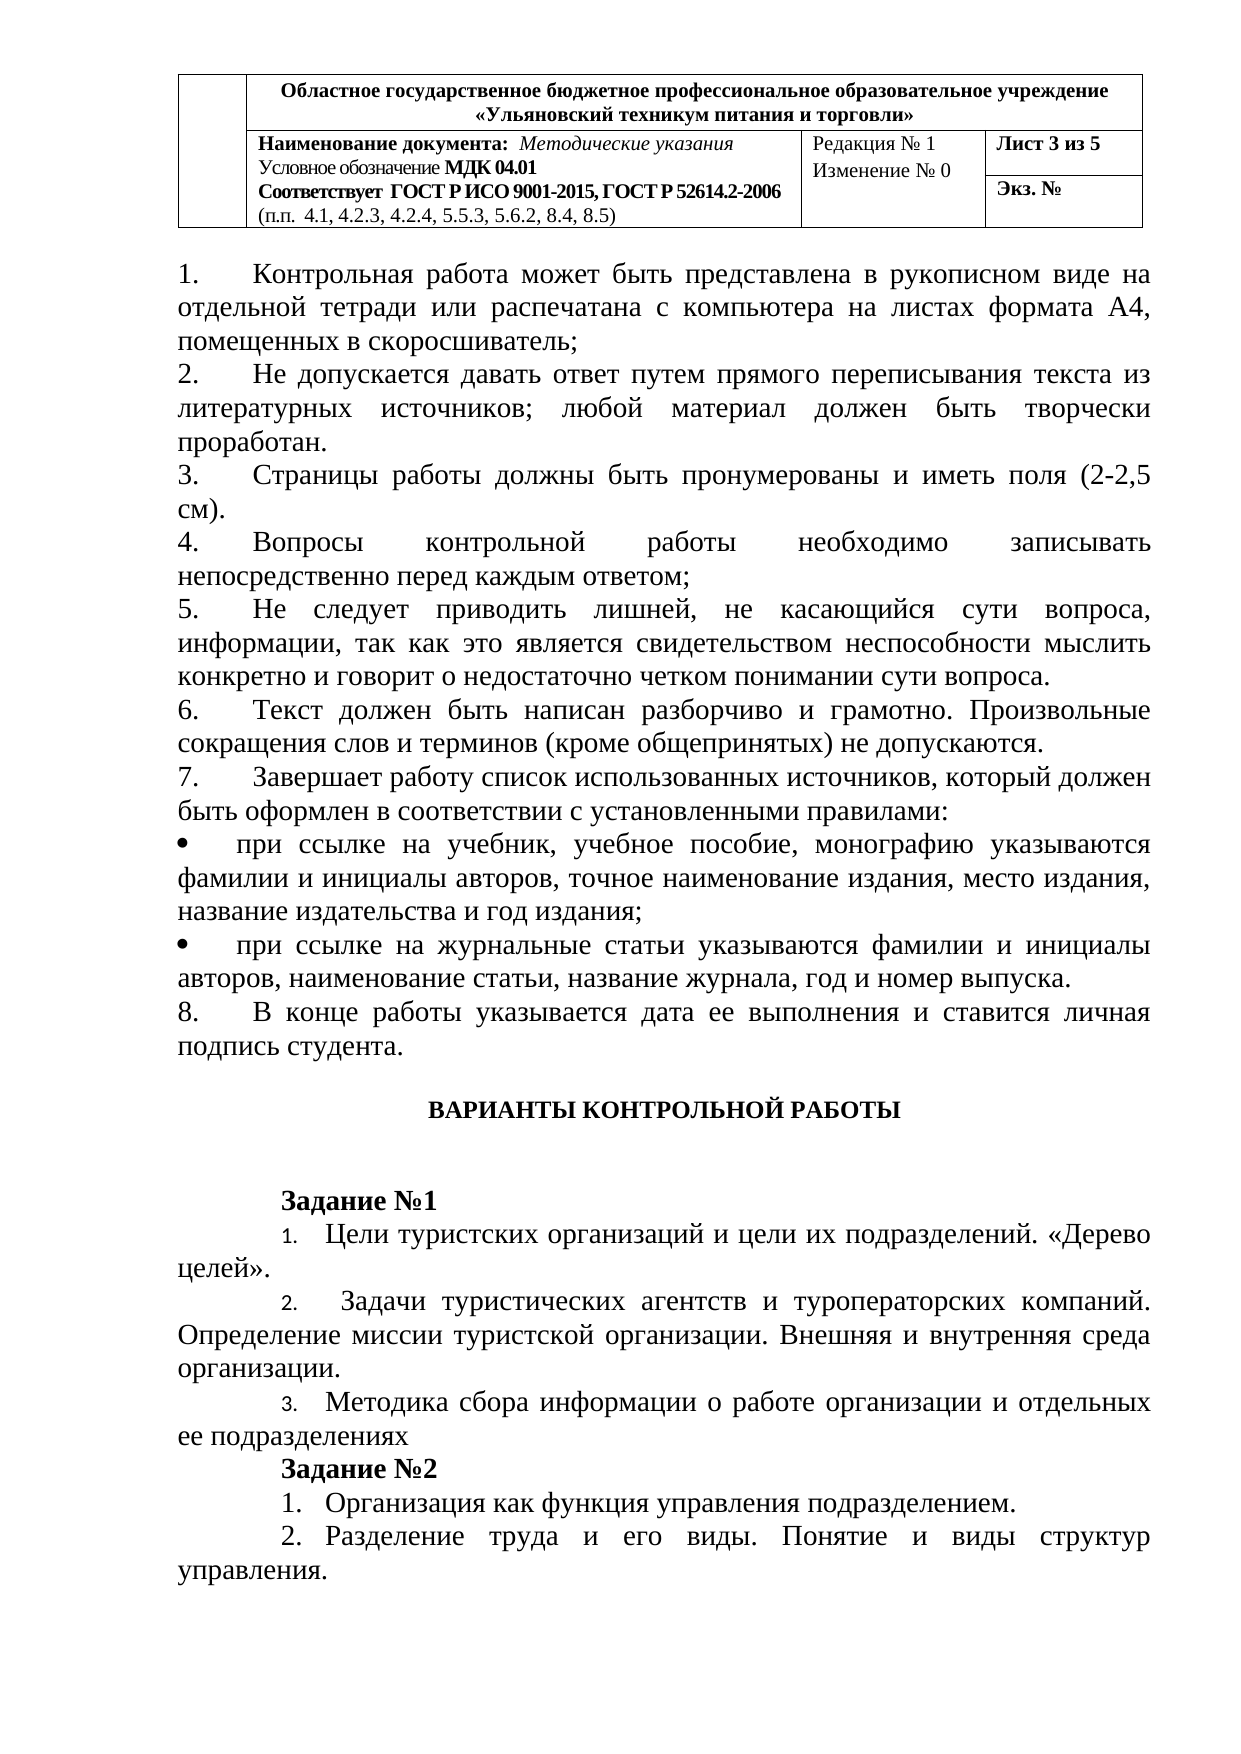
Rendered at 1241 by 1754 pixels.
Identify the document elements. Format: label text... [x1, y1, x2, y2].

list Страницы работы должны быть пронумерованы и иметь поля (2-). [177, 457, 1152, 524]
list Задачи туристических агентств и туроператорских компаний. Определение миссии туристской организации. Внешняя и внутренняя среда организации. [177, 1283, 1152, 1384]
list В конце работы указывается дата ее выполнения и ставится личная подпись студента. [177, 994, 1152, 1061]
list Контрольная работа может быть представлена в рукописном виде на отдельной тетради или распечатана с компьютера на листах формата А4, помещенных в скоросшиватель; [177, 256, 1152, 357]
list Методика сбора информации о работе организации и отдельных ее подразделениях [177, 1384, 1152, 1451]
list Вопросы контрольной работы необходимо записывать непосредственно перед каждым ответом; [177, 524, 1152, 591]
text Задание №1 [177, 1183, 1152, 1216]
text Задание №2 [177, 1451, 1152, 1485]
list Завершает работу список использованных источников, который должен быть оформлен в соответствии с установленными правилами: [177, 759, 1152, 826]
list Цели туристских организаций и цели их подразделений. «Дерево целей». [177, 1216, 1152, 1283]
list при ссылке на журнальные статьи указываются фамилии и инициалы авторов, наименование статьи, название журнала, год и номер выпуска. [177, 927, 1152, 994]
list Организация как функция управления подразделением. [177, 1485, 1152, 1518]
list при ссылке на учебник, учебное пособие, монографию указываются фамилии и инициалы авторов, точное наименование издания, место издания, название издательства и год издания; [177, 826, 1152, 927]
list Не допускается давать ответ путем прямого переписывания текста из литературных источников; любой материал должен быть творчески проработан. [177, 357, 1152, 457]
list Не следует приводить лишней, не касающийся сути вопроса, информации, так как это является свидетельством неспособности мыслить конкретно и говорит о недостаточно четком понимании сути вопроса. [177, 591, 1152, 692]
list Текст должен быть написан разборчиво и грамотно. Произвольные сокращения слов и терминов (кроме общепринятых) не допускаются. [177, 692, 1152, 759]
subtitle ВАРИАНТЫ КОНТРОЛЬНОЙ РАБОТЫ [177, 1095, 1152, 1123]
list Разделение труда и его виды. Понятие и виды структур управления. [177, 1518, 1152, 1585]
